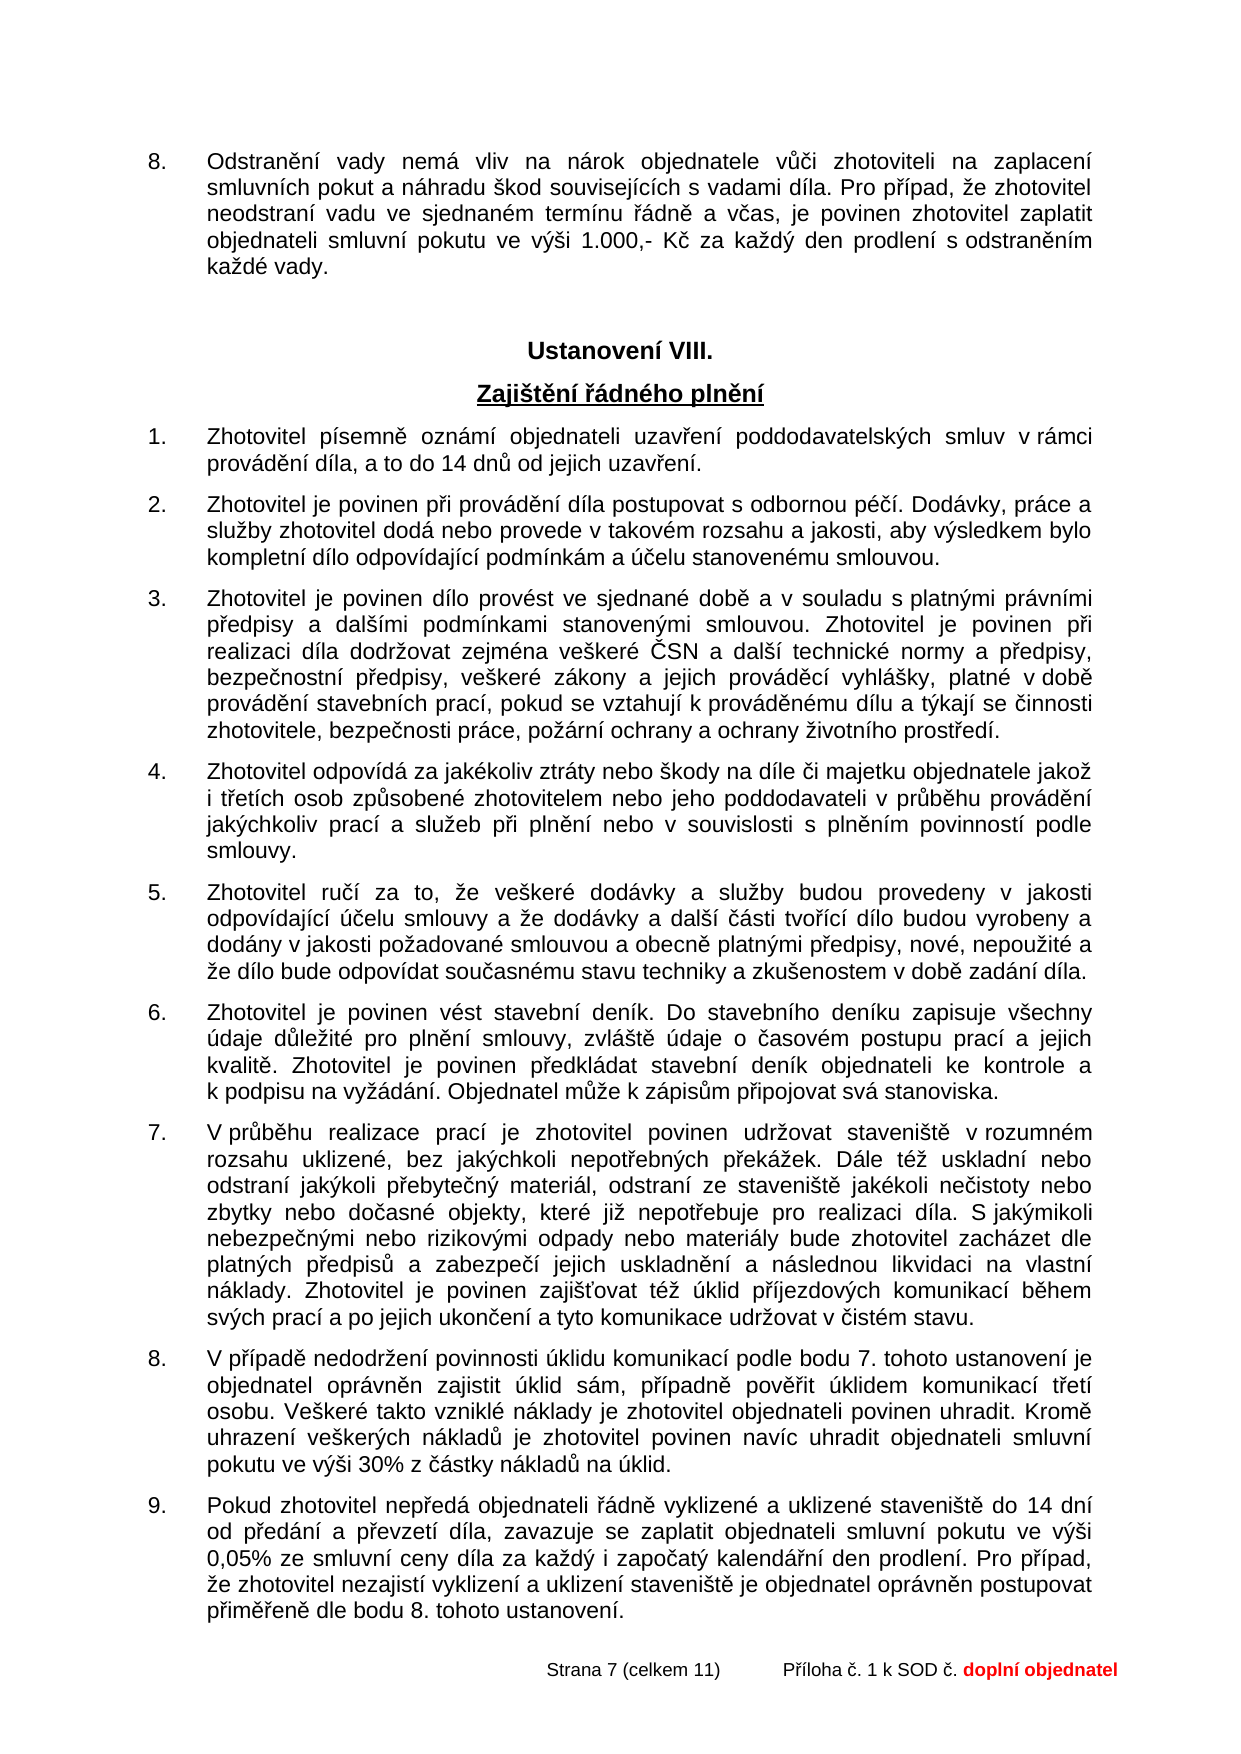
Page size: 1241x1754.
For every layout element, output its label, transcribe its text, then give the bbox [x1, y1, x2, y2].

list Zhotovitel odpovídá za jakékoliv ztráty nebo škody na díle či majetku objednatele jakož i třetích osob způsobené zhotovitelem nebo jeho poddodavateli v průběhu provádění jakýchkoliv prací a služeb při plnění nebo v souvislosti s plněním povinností podle smlouvy. [148, 758, 1093, 863]
list V průběhu realizace prací je zhotovitel povinen udržovat staveniště v rozumném rozsahu uklizené, bez jakýchkoli nepotřebných překážek. Dále též uskladní nebo odstraní jakýkoli přebytečný materiál, odstraní ze staveniště jakékoli nečistoty nebo zbytky nebo dočasné objekty, které již nepotřebuje pro realizaci díla. S jakýmikoli nebezpečnými nebo rizikovými odpady nebo materiály bude zhotovitel zacházet dle platných předpisů a zabezpečí jejich uskladnění a následnou likvidaci na vlastní náklady. Zhotovitel je povinen zajišťovat též úklid příjezdových komunikací během svých prací a po jejich ukončení a tyto komunikace udržovat v čistém stavu. [148, 1119, 1093, 1330]
list Odstranění vady nemá vliv na nárok objednatele vůči zhotoviteli na zaplacení smluvních pokut a náhradu škod souvisejících s vadami díla. Pro případ, že zhotovitel neodstraní vadu ve sjednaném termínu řádně a včas, je povinen zhotovitel zaplatit objednateli smluvní pokutu ve výši 1.000,- Kč za každý den prodlení s odstraněním každé vady. [148, 148, 1093, 279]
list V případě nedodržení povinnosti úklidu komunikací podle bodu 7. tohoto ustanovení je objednatel oprávněn zajistit úklid sám, případně pověřit úklidem komunikací třetí osobu. Veškeré takto vzniklé náklady je zhotovitel objednateli povinen uhradit. Kromě uhrazení veškerých nákladů je zhotovitel povinen navíc uhradit objednateli smluvní pokutu ve výši 30% z částky nákladů na úklid. [148, 1345, 1093, 1477]
list Zhotovitel je povinen při provádění díla postupovat s odbornou péčí. Dodávky, práce a služby zhotovitel dodá nebo provede v takovém rozsahu a jakosti, aby výsledkem bylo kompletní dílo odpovídající podmínkám a účelu stanovenému smlouvou. [148, 491, 1093, 570]
list Zhotovitel ručí za to, že veškeré dodávky a služby budou provedeny v jakosti odpovídající účelu smlouvy a že dodávky a další části tvořící dílo budou vyrobeny a dodány v jakosti požadované smlouvou a obecně platnými předpisy, nové, nepoužité a že dílo bude odpovídat současnému stavu techniky a zkušenostem v době zadání díla. [148, 878, 1093, 984]
list Pokud zhotovitel nepředá objednateli řádně vyklizené a uklizené staveniště do 14 dní od předání a převzetí díla, zavazuje se zaplatit objednateli smluvní pokutu ve výši 0,05% ze smluvní ceny díla za každý i započatý kalendářní den prodlení. Pro případ, že zhotovitel nezajistí vyklizení a uklizení staveniště je objednatel oprávněn postupovat přiměřeně dle bodu 8. tohoto ustanovení. [148, 1492, 1093, 1624]
list Zhotovitel je povinen dílo provést ve sjednané době a v souladu s platnými právními předpisy a dalšími podmínkami stanovenými smlouvou. Zhotovitel je povinen při realizaci díla dodržovat zejména veškeré ČSN a další technické normy a předpisy, bezpečnostní předpisy, veškeré zákony a jejich prováděcí vyhlášky, platné v době provádění stavebních prací, pokud se vztahují k prováděnému dílu a týkají se činnosti zhotovitele, bezpečnosti práce, požární ochrany a ochrany životního prostředí. [148, 585, 1093, 743]
list Zhotovitel písemně oznámí objednateli uzavření poddodavatelských smluv v rámci provádění díla, a to do 14 dnů od jejich uzavření. [148, 423, 1093, 476]
text Zajištění řádného plnění [148, 379, 1093, 408]
list Ustanovení VIII. [148, 336, 1093, 364]
list Zhotovitel je povinen vést stavební deník. Do stavebního deníku zapisuje všechny údaje důležité pro plnění smlouvy, zvláště údaje o časovém postupu prací a jejich kvalitě. Zhotovitel je povinen předkládat stavební deník objednateli ke kontrole a k podpisu na vyžádání. Objednatel může k zápisům připojovat svá stanoviska. [148, 999, 1093, 1104]
